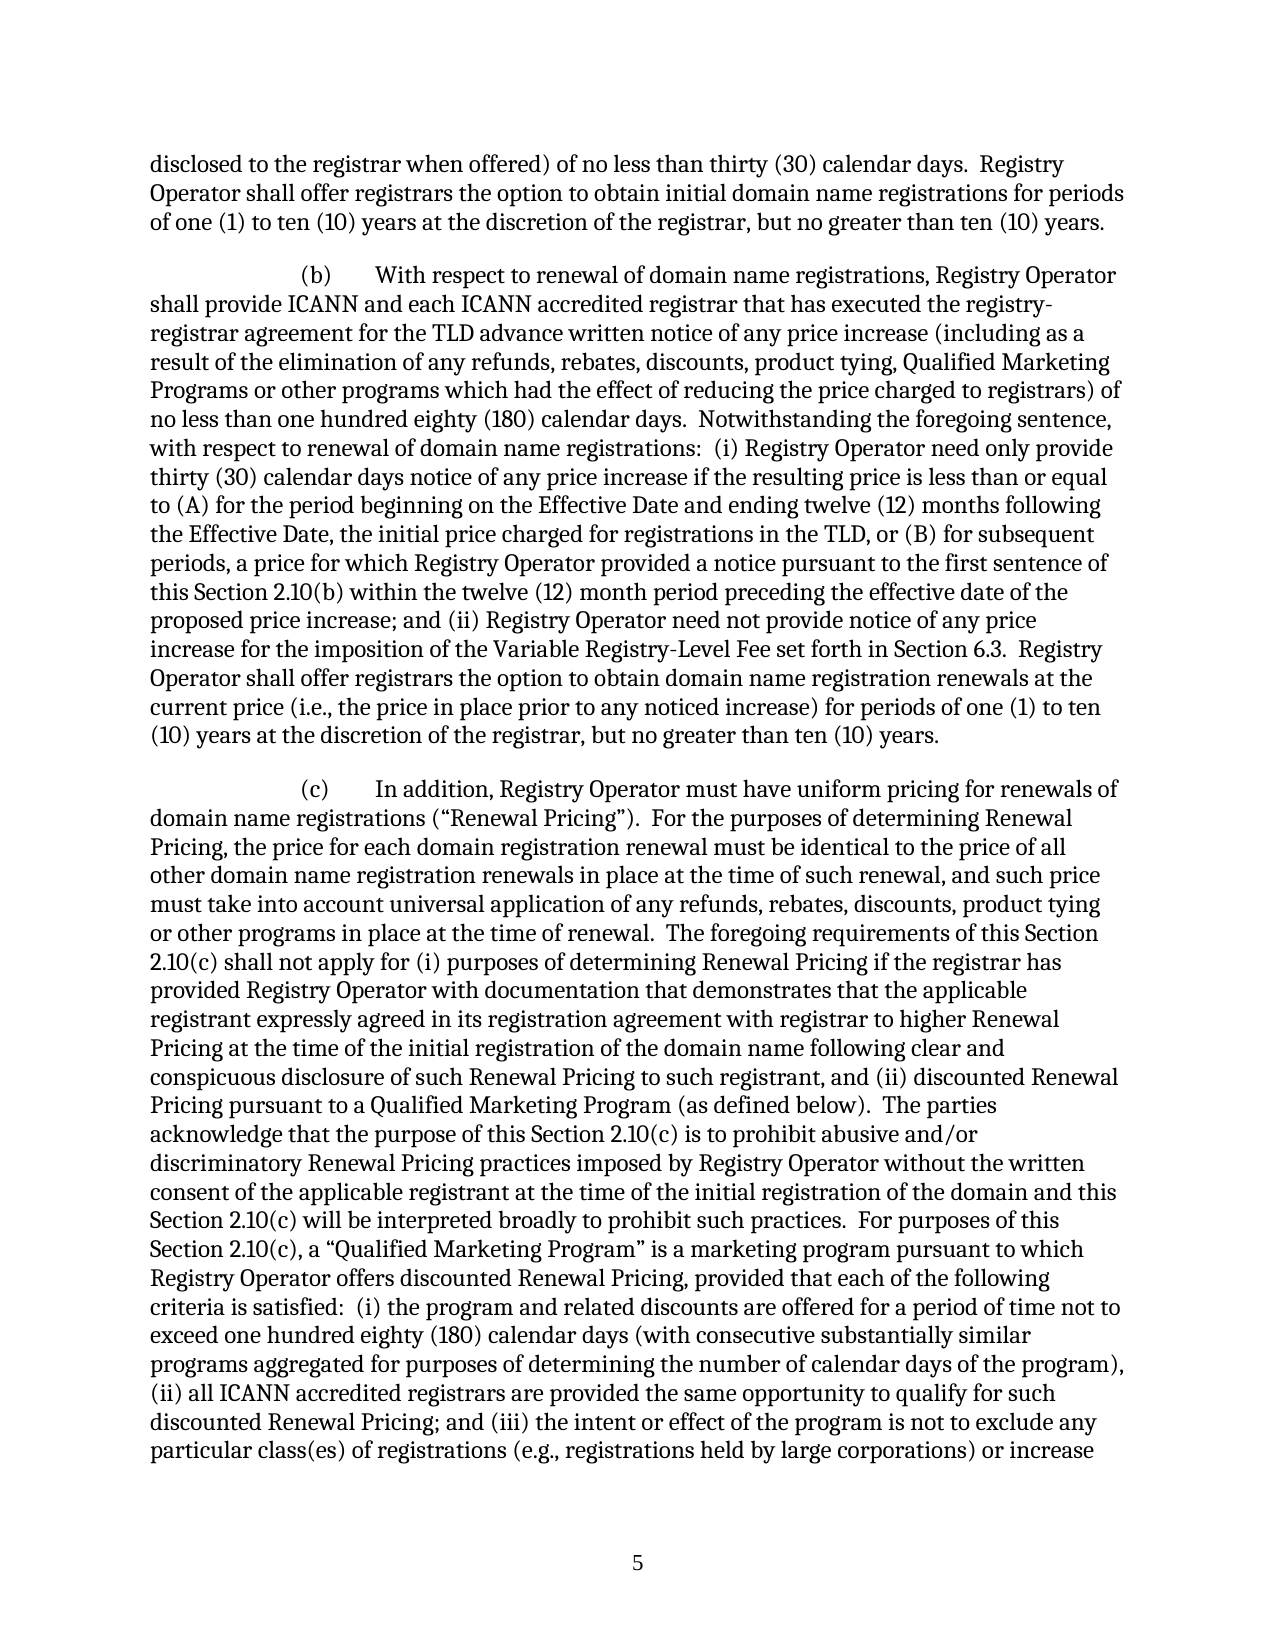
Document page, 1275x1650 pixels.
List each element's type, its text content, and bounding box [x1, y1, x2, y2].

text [150, 775, 1125, 1465]
text With respect to renewal of domain name registrations, Registry Operator shall provide ICANN and each ICANN accredited registrar that has executed the registry-registrar agreement for the TLD advance written notice of any price increase (including as a result of the elimination of any refunds, rebates, discounts, product tying, Qualified Marketing Programs or other programs which had the effect of reducing the price charged to registrars) of no less than one hundred eighty (180) calendar days. Notwithstanding the foregoing sentence, with respect to renewal of domain name registrations: (i) Registry Operator need only provide thirty (30) calendar days notice of any price increase if the resulting price is less than or equal to (A) for the period beginning on the Effective Date and ending twelve (12) months following the Effective Date, the initial price charged for registrations in the TLD, or (B) for subsequent periods, a price for which Registry Operator provided a notice pursuant to the first sentence of this Section 2.10(b) within the twelve (12) month period preceding the effective date of the proposed price increase; and (ii) Registry Operator need not provide notice of any price increase for the imposition of the Variable Registry-Level Fee set forth in Section 6.3. Registry Operator shall offer registrars the option to obtain domain name registration renewals at the current price (i.e., the price in place prior to any noticed increase) for periods of one (1) to ten (10) years at the discretion of the registrar, but no greater than ten (10) years. [150, 261, 1125, 750]
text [150, 150, 1125, 236]
